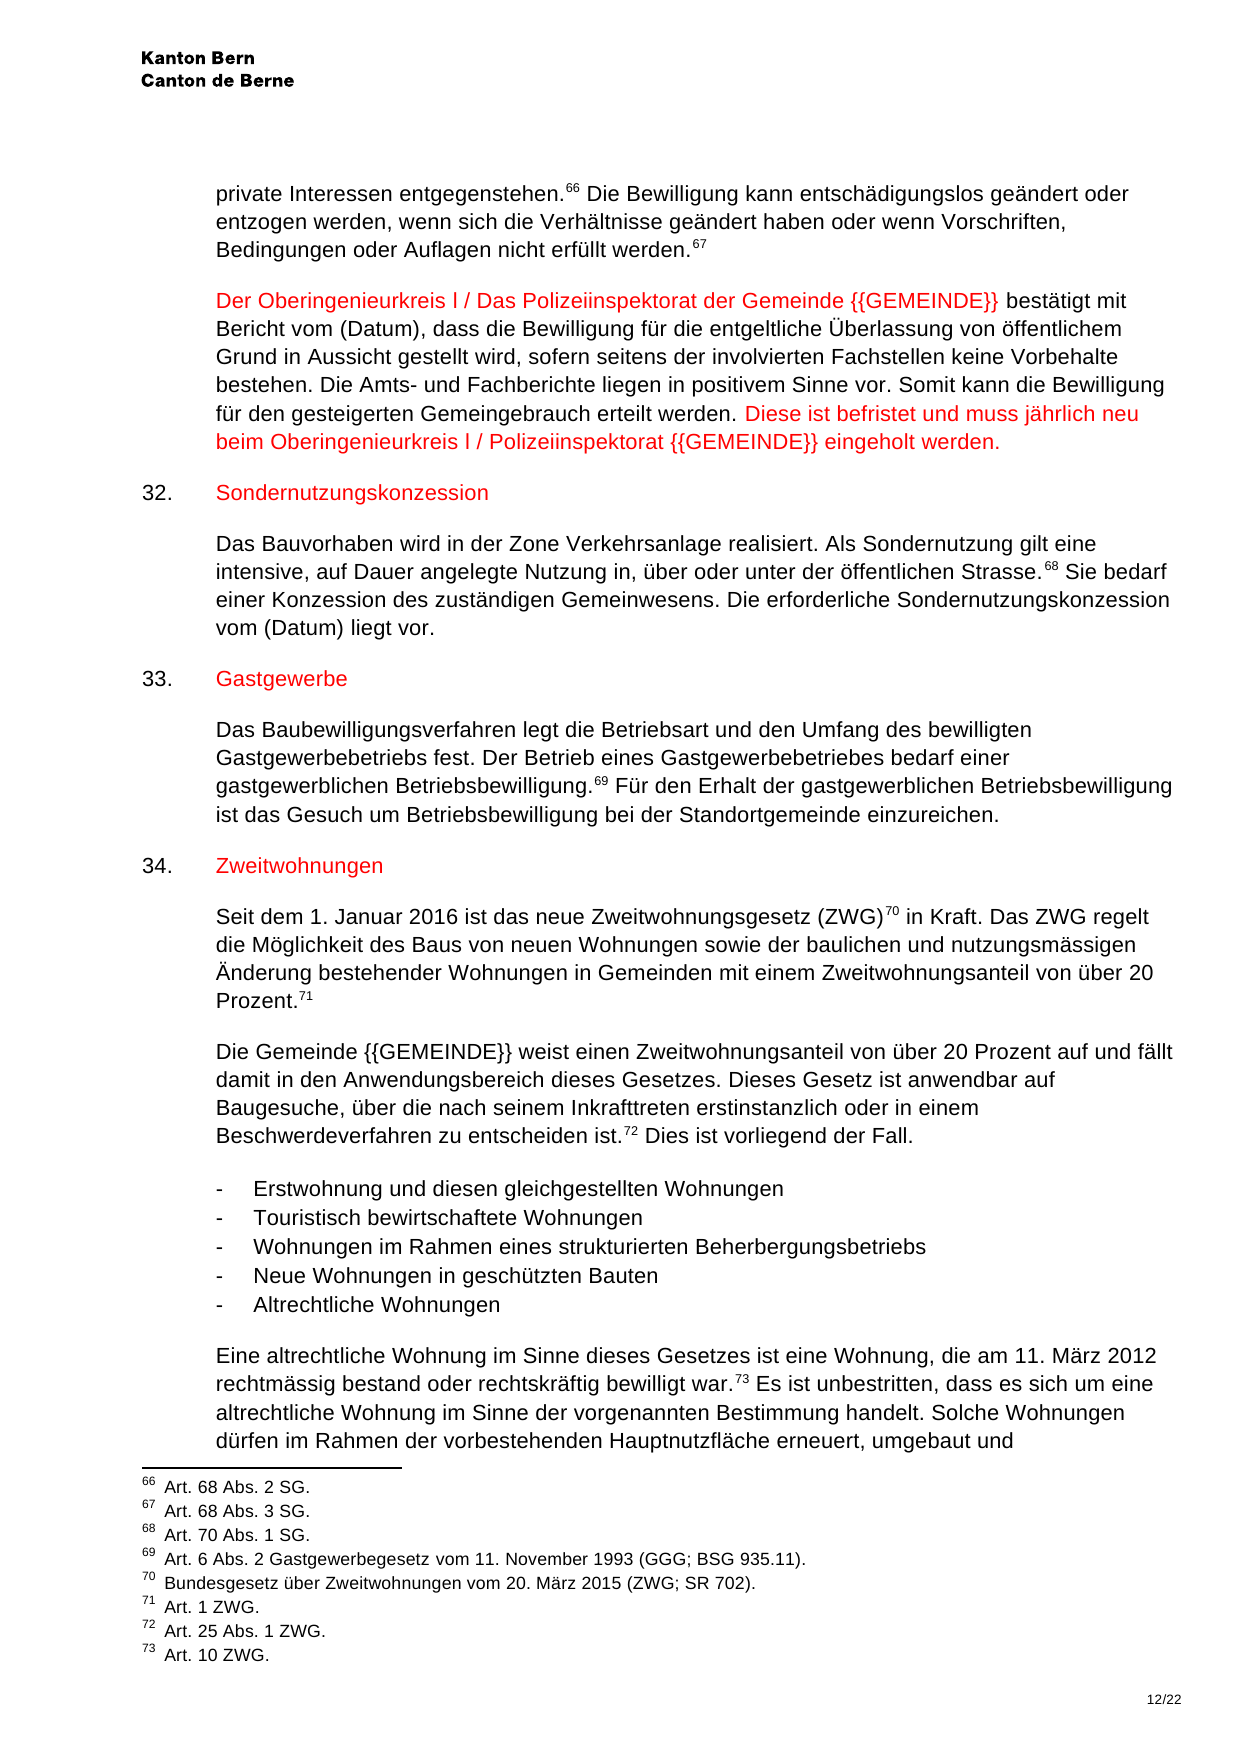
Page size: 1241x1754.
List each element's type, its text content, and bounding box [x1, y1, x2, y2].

list Neue Wohnungen in geschützten Bauten [216, 1259, 1181, 1288]
subtitle Sondernutzungskonzession [142, 477, 1181, 505]
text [216, 178, 1181, 262]
subtitle Gastgewerbe [142, 663, 1181, 691]
list Erstwohnung und diesen gleichgestellten Wohnungen [216, 1172, 1181, 1201]
text Seit dem 1. Januar 2016 ist das neue Zweitwohnungsgesetz (ZWG) in Kraft. Das ZWG regelt die Möglichkeit des Baus von neuen Wohnungen sowie der baulichen und nutzungsmässigen Änderung bestehender Wohnungen in Gemeinden mit einem Zweitwohnungsanteil von über 20 Prozent. [216, 901, 1181, 1013]
list Altrechtliche Wohnungen [216, 1288, 1181, 1317]
list Wohnungen im Rahmen eines strukturierten Beherbergungsbetriebs [216, 1230, 1181, 1259]
text Das Baubewilligungsverfahren legt die Betriebsart und den Umfang des bewilligten Gastgewerbebetriebs fest. Der Betrieb eines Gastgewerbebetriebes bedarf einer gastgewerblichen Betriebsbewilligung. Für den Erhalt der gastgewerblichen Betriebsbewilligung ist das Gesuch um Betriebsbewilligung bei der Standortgemeinde einzureichen. [216, 714, 1181, 827]
text Die Gemeinde {{GEMEINDE}} weist einen Zweitwohnungsanteil von über 20 Prozent auf und fällt damit in den Anwendungsbereich dieses Gesetzes. Dieses Gesetz ist anwendbar auf Baugesuche, über die nach seinem Inkrafttreten erstinstanzlich oder in einem Beschwerdeverfahren zu entscheiden ist. Dies ist vorliegend der Fall. [216, 1036, 1181, 1149]
text Das Bauvorhaben wird in der Zone Verkehrsanlage realisiert. Als Sondernutzung gilt eine intensive, auf Dauer angelegte Nutzung in, über oder unter der öffentlichen Strasse. Sie bedarf einer Konzession des zuständigen Gemeinwesens. Die erforderliche Sondernutzungskonzession vom liegt vor. [216, 528, 1181, 640]
list Touristisch bewirtschaftete Wohnungen [216, 1201, 1181, 1230]
text Der Oberingenieurkreis / Das Polizeiinspektorat der Gemeinde {{GEMEINDE}} bestätigt mit Bericht vom , dass die Bewilligung für die entgeltliche Überlassung von öffentlichem Grund in Aussicht gestellt wird, sofern seitens der involvierten Fachstellen keine Vorbehalte bestehen. Die Amts- und Fachberichte liegen in positivem Sinne vor. Somit kann die Bewilligung für den gesteigerten Gemeingebrauch erteilt werden. Diese ist befristet und muss jährlich neu beim Oberingenieurkreis / Polizeiinspektorat {{GEMEINDE}} eingeholt werden. [216, 285, 1181, 454]
subtitle Zweitwohnungen [142, 850, 1181, 878]
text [216, 1340, 1181, 1453]
